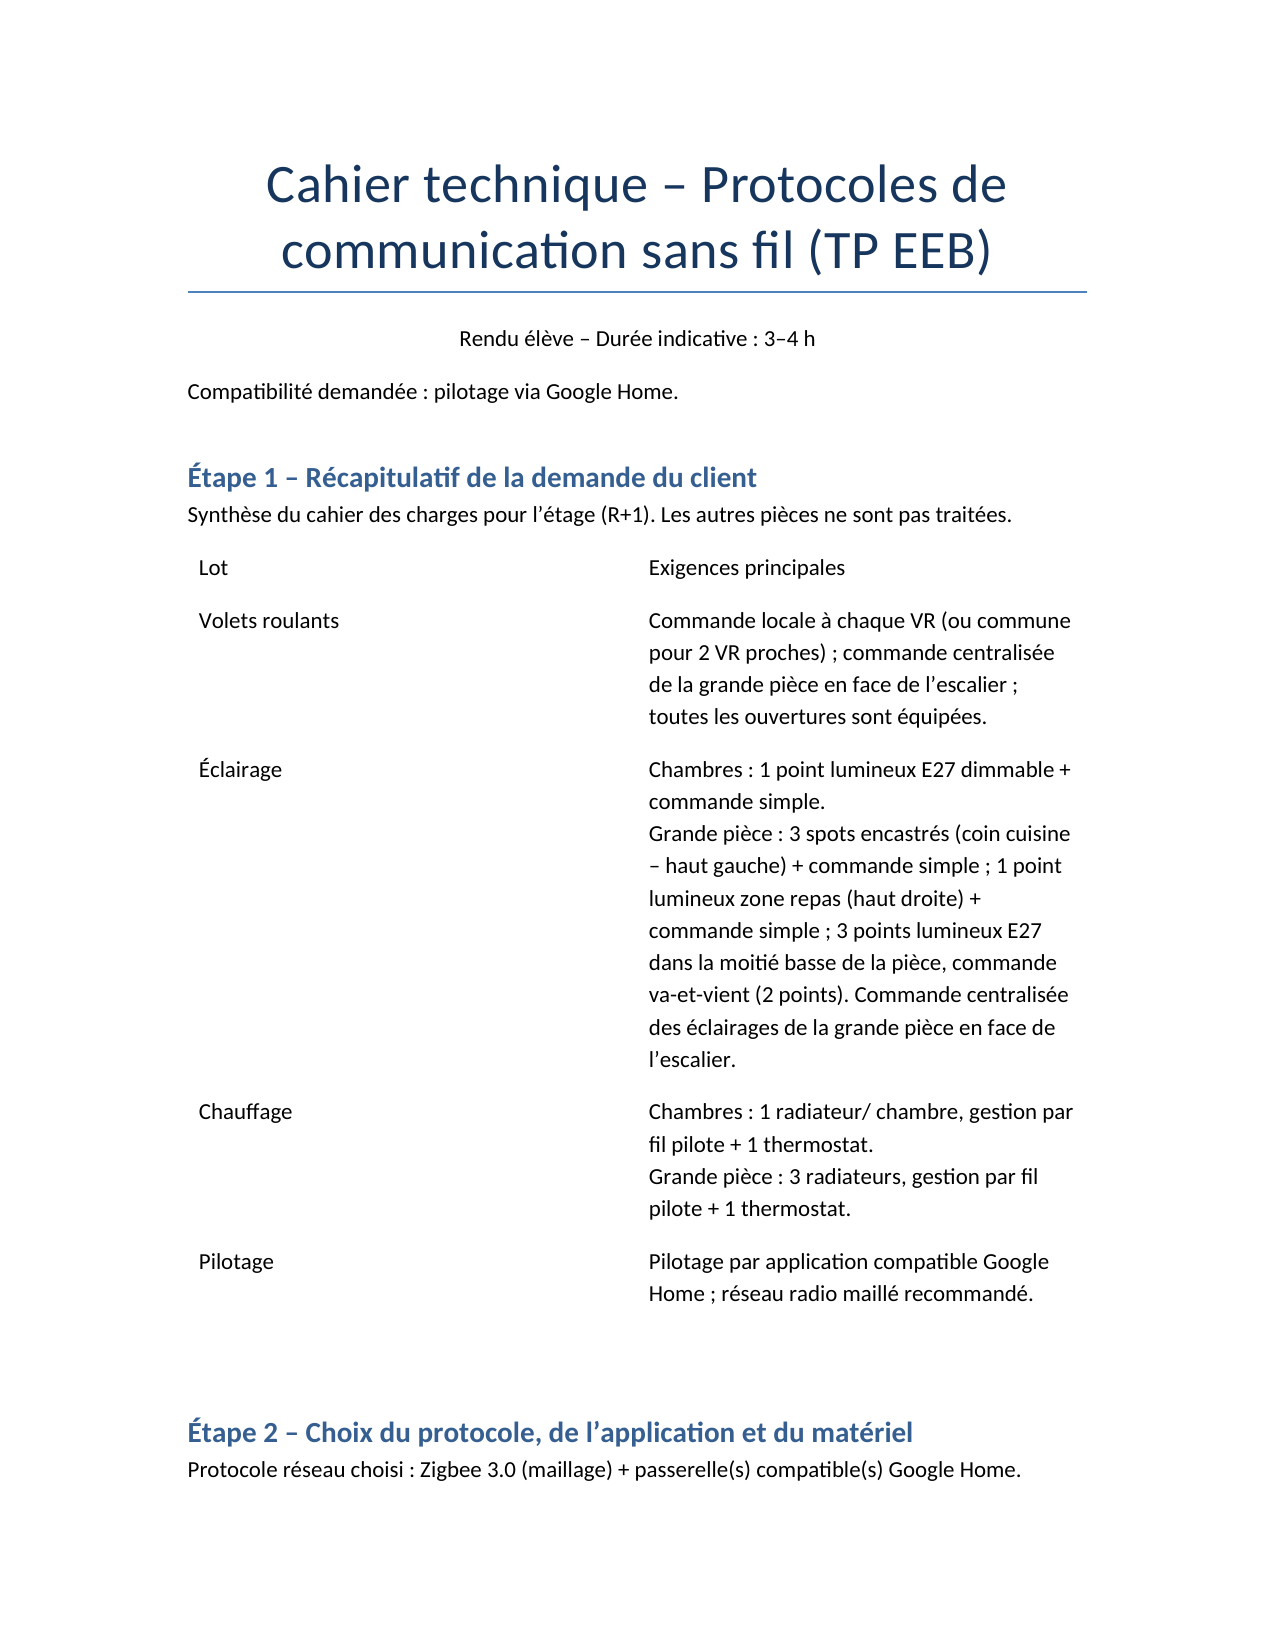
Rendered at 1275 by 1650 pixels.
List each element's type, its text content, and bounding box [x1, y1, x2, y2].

table_header Lot [188, 553, 637, 606]
table_cell Volets roulants [188, 606, 637, 755]
text Compatibilité demandée : pilotage via Google Home. [187, 377, 1087, 405]
title Cahier technique – Protocoles de communication sans fil (TP EEB) [187, 150, 1087, 293]
subtitle Étape 2 – Choix du protocole, de l’application et du matériel [187, 1414, 1087, 1449]
subtitle Étape 1 – Récapitulatif de la demande du client [187, 459, 1087, 495]
table_cell Chauffage [188, 1098, 637, 1247]
table_cell Éclairage [188, 755, 637, 1097]
text Protocole réseau choisi : Zigbee 3.0 (maillage) + passerelle(s) compatible(s) Google Home. [187, 1455, 1087, 1483]
text Rendu élève – Durée indicative : 3–4 h [187, 324, 1087, 352]
table_cell Pilotage par application compatible Google Home ; réseau radio maillé recommandé. [638, 1247, 1087, 1332]
table_cell Chambres : 1 point lumineux E27 dimmable + commande simple. Grande pièce : 3 spots encastrés (coin cuisine – haut gauche) + commande simple ; 1 point lumineux zone repas (haut droite) + commande simple ; 3 points lumineux E27 dans la moitié basse de la pièce, commande va-et-vient (2 points). Commande centralisée des éclairages de la grande pièce en face de l’escalier. [638, 755, 1087, 1097]
table_cell Commande locale à chaque VR (ou commune pour 2 VR proches) ; commande centralisée de la grande pièce en face de l’escalier ; toutes les ouvertures sont équipées. [638, 606, 1087, 755]
table_cell Pilotage [188, 1247, 637, 1332]
table_header Exigences principales [638, 553, 1087, 606]
table_cell Chambres : 1 radiateur/ chambre, gestion par fil pilote + 1 thermostat. Grande pièce : 3 radiateurs, gestion par fil pilote + 1 thermostat. [638, 1098, 1087, 1247]
text Synthèse du cahier des charges pour l’étage (R+1). Les autres pièces ne sont pas traitées. [187, 500, 1087, 528]
